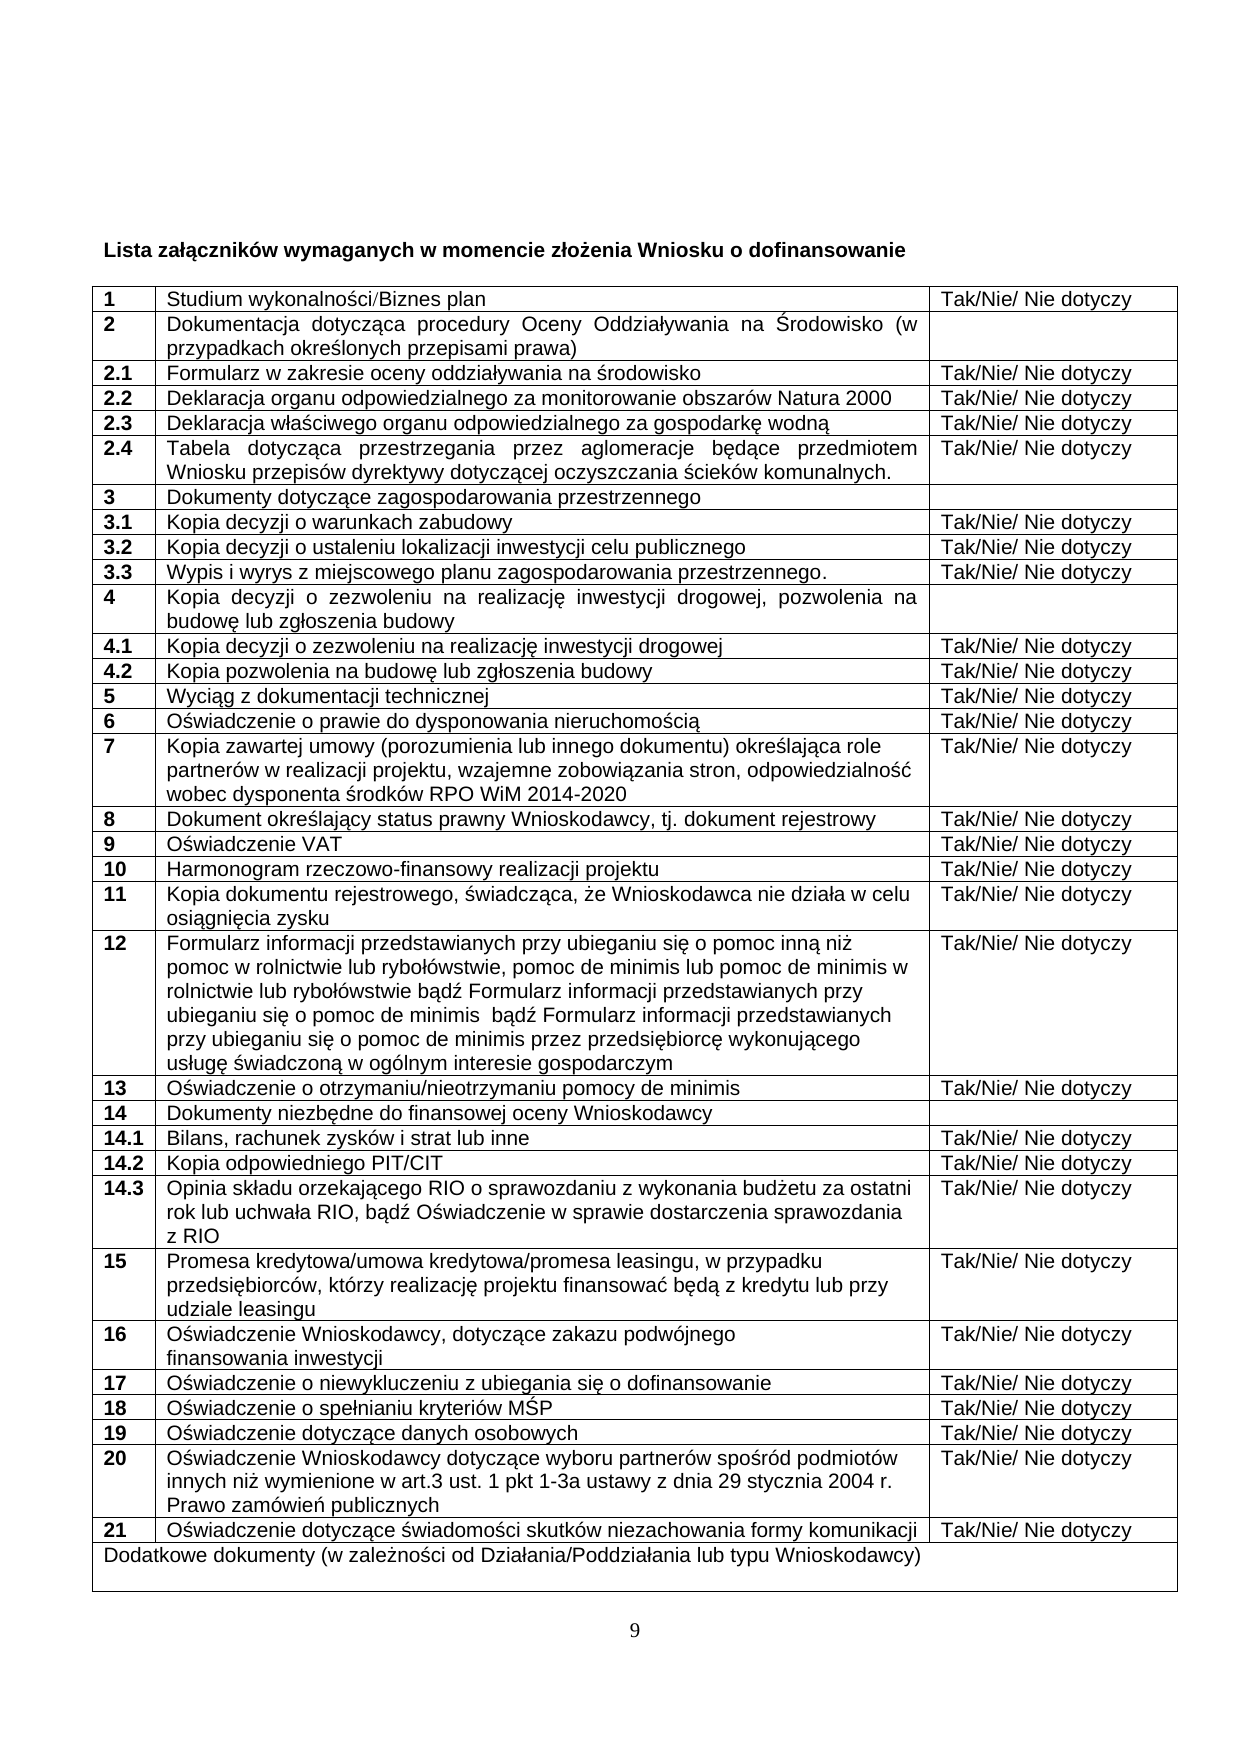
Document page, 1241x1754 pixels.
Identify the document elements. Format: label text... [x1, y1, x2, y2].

table_cell 14.1 [93, 1126, 155, 1149]
table_cell Tak/Nie/ Nie dotyczy [930, 1395, 1177, 1419]
table_cell Tak/Nie/ Nie dotyczy [930, 857, 1177, 881]
table_cell Promesa kredytowa/umowa kredytowa/promesa leasingu, w przypadku przedsiębiorców, którzy realizację projektu finansować będą z kredytu lub przy udziale leasingu [156, 1249, 929, 1320]
table_cell 3.2 [93, 535, 155, 559]
table_cell Dokument określający status prawny Wnioskodawcy, tj. dokument rejestrowy [156, 807, 929, 831]
table_cell [930, 312, 1177, 360]
table_cell 16 [93, 1321, 155, 1369]
table_cell Dokumentacja dotycząca procedury Oceny Oddziaływania na Środowisko (w przypadkach określonych przepisami prawa) [156, 312, 929, 360]
table_cell Oświadczenie dotyczące świadomości skutków niezachowania formy komunikacji [156, 1518, 929, 1542]
table_cell 4 [93, 585, 155, 633]
table_cell Tak/Nie/ Nie dotyczy [930, 882, 1177, 930]
table_cell 13 [93, 1076, 155, 1099]
table_cell Kopia decyzji o zezwoleniu na realizację inwestycji drogowej, pozwolenia na budowę lub zgłoszenia budowy [156, 585, 929, 633]
table_cell Tak/Nie/ Nie dotyczy [930, 1321, 1177, 1369]
table_cell Tak/Nie/ Nie dotyczy [930, 684, 1177, 708]
table_cell Tak/Nie/ Nie dotyczy [930, 734, 1177, 806]
table_cell 15 [93, 1249, 155, 1320]
table_cell Oświadczenie o niewykluczeniu z ubiegania się o dofinansowanie [156, 1370, 929, 1394]
table_cell Tak/Nie/ Nie dotyczy [930, 807, 1177, 831]
table_cell Dokumenty dotyczące zagospodarowania przestrzennego [156, 485, 929, 509]
table_cell 4.1 [93, 634, 155, 658]
table_cell Dodatkowe dokumenty (w zależności od Działania/Poddziałania lub typu Wnioskodawcy) [93, 1543, 1177, 1591]
table_cell Tak/Nie/ Nie dotyczy [930, 510, 1177, 534]
table_cell Formularz informacji przedstawianych przy ubieganiu się o pomoc inną niż pomoc w rolnictwie lub rybołówstwie, pomoc de minimis lub pomoc de minimis w rolnictwie lub rybołówstwie bądź Formularz informacji przedstawianych przy ubieganiu się o pomoc de minimis bądź Formularz informacji przedstawianych przy ubieganiu się o pomoc de minimis przez przedsiębiorcę wykonującego usługę świadczoną w ogólnym interesie gospodarczym [156, 931, 929, 1074]
table_cell Tak/Nie/ Nie dotyczy [930, 1518, 1177, 1542]
table_cell 14 [93, 1101, 155, 1124]
table_cell 21 [93, 1518, 155, 1542]
table_cell Tak/Nie/ Nie dotyczy [930, 634, 1177, 658]
table_header Studium wykonalności/Biznes plan [156, 287, 929, 311]
table_cell Tak/Nie/ Nie dotyczy [930, 1151, 1177, 1174]
table_cell [930, 1101, 1177, 1124]
table_cell Kopia zawartej umowy (porozumienia lub innego dokumentu) określająca role partnerów w realizacji projektu, wzajemne zobowiązania stron, odpowiedzialność wobec dysponenta środków RPO WiM 2014-2020 [156, 734, 929, 806]
table_cell Oświadczenie o spełnianiu kryteriów MŚP [156, 1395, 929, 1419]
table_cell Tak/Nie/ Nie dotyczy [930, 386, 1177, 410]
table_cell 14.2 [93, 1151, 155, 1174]
table_cell 3.3 [93, 560, 155, 584]
table_cell 9 [93, 832, 155, 856]
table_cell Formularz w zakresie oceny oddziaływania na środowisko [156, 361, 929, 385]
table_cell Tak/Nie/ Nie dotyczy [930, 411, 1177, 435]
table_cell Tak/Nie/ Nie dotyczy [930, 931, 1177, 1074]
table_cell 10 [93, 857, 155, 881]
table_cell Oświadczenie VAT [156, 832, 929, 856]
table_cell Tak/Nie/ Nie dotyczy [930, 361, 1177, 385]
table_cell Kopia decyzji o ustaleniu lokalizacji inwestycji celu publicznego [156, 535, 929, 559]
table_cell 5 [93, 684, 155, 708]
table_cell 20 [93, 1445, 155, 1517]
table_cell 19 [93, 1420, 155, 1444]
table_cell 4.2 [93, 659, 155, 683]
table_cell Wypis i wyrys z miejscowego planu zagospodarowania przestrzennego. [156, 560, 929, 584]
table_cell 3 [93, 485, 155, 509]
table_cell 3.1 [93, 510, 155, 534]
table_cell Tabela dotycząca przestrzegania przez aglomeracje będące przedmiotem Wniosku przepisów dyrektywy dotyczącej oczyszczania ścieków komunalnych. [156, 436, 929, 484]
table_cell Tak/Nie/ Nie dotyczy [930, 1370, 1177, 1394]
table_cell Kopia odpowiedniego PIT/CIT [156, 1151, 929, 1174]
table_cell Tak/Nie/ Nie dotyczy [930, 1176, 1177, 1247]
text Lista załączników wymaganych w momencie złożenia Wniosku o dofinansowanie [103, 238, 1166, 262]
table_cell Kopia decyzji o warunkach zabudowy [156, 510, 929, 534]
table_cell 2.1 [93, 361, 155, 385]
table_cell Oświadczenie Wnioskodawcy, dotyczące zakazu podwójnego finansowania inwestycji [156, 1321, 929, 1369]
table_header Tak/Nie/ Nie dotyczy [930, 287, 1177, 311]
table_cell Tak/Nie/ Nie dotyczy [930, 535, 1177, 559]
table_cell Tak/Nie/ Nie dotyczy [930, 709, 1177, 733]
table_cell [930, 485, 1177, 509]
table_cell Dokumenty niezbędne do finansowej oceny Wnioskodawcy [156, 1101, 929, 1124]
table_cell Tak/Nie/ Nie dotyczy [930, 560, 1177, 584]
table_cell 18 [93, 1395, 155, 1419]
table_cell Harmonogram rzeczowo-finansowy realizacji projektu [156, 857, 929, 881]
table_cell 12 [93, 931, 155, 1074]
table_cell Tak/Nie/ Nie dotyczy [930, 1420, 1177, 1444]
table_cell Kopia dokumentu rejestrowego, świadcząca, że Wnioskodawca nie działa w celu osiągnięcia zysku [156, 882, 929, 930]
table_cell Tak/Nie/ Nie dotyczy [930, 1076, 1177, 1099]
table_cell Tak/Nie/ Nie dotyczy [930, 436, 1177, 484]
table_cell 2.3 [93, 411, 155, 435]
table_cell Deklaracja organu odpowiedzialnego za monitorowanie obszarów Natura 2000 [156, 386, 929, 410]
table_cell 6 [93, 709, 155, 733]
table_cell Tak/Nie/ Nie dotyczy [930, 1126, 1177, 1149]
table_cell Oświadczenie o prawie do dysponowania nieruchomością [156, 709, 929, 733]
table_cell 17 [93, 1370, 155, 1394]
table_cell Kopia pozwolenia na budowę lub zgłoszenia budowy [156, 659, 929, 683]
table_cell Tak/Nie/ Nie dotyczy [930, 1445, 1177, 1517]
table_cell Wyciąg z dokumentacji technicznej [156, 684, 929, 708]
table_cell 7 [93, 734, 155, 806]
table_cell 2.2 [93, 386, 155, 410]
table_cell 2 [93, 312, 155, 360]
table_cell Opinia składu orzekającego RIO o sprawozdaniu z wykonania budżetu za ostatni rok lub uchwała RIO, bądź Oświadczenie w sprawie dostarczenia sprawozdania z RIO [156, 1176, 929, 1247]
table_cell Bilans, rachunek zysków i strat lub inne [156, 1126, 929, 1149]
table_cell Tak/Nie/ Nie dotyczy [930, 1249, 1177, 1320]
table_cell 2.4 [93, 436, 155, 484]
table_cell Deklaracja właściwego organu odpowiedzialnego za gospodarkę wodną [156, 411, 929, 435]
table_cell Oświadczenie o otrzymaniu/nieotrzymaniu pomocy de minimis [156, 1076, 929, 1099]
table_cell [930, 585, 1177, 633]
table_header 1 [93, 287, 155, 311]
table_cell Tak/Nie/ Nie dotyczy [930, 659, 1177, 683]
table_cell Tak/Nie/ Nie dotyczy [930, 832, 1177, 856]
table_cell Oświadczenie Wnioskodawcy dotyczące wyboru partnerów spośród podmiotów innych niż wymienione w art.3 ust. 1 pkt 1-3a ustawy z dnia 29 stycznia 2004 r. Prawo zamówień publicznych [156, 1445, 929, 1517]
table_cell Kopia decyzji o zezwoleniu na realizację inwestycji drogowej [156, 634, 929, 658]
table_cell 8 [93, 807, 155, 831]
table_cell Oświadczenie dotyczące danych osobowych [156, 1420, 929, 1444]
table_cell 11 [93, 882, 155, 930]
table_cell 14.3 [93, 1176, 155, 1247]
